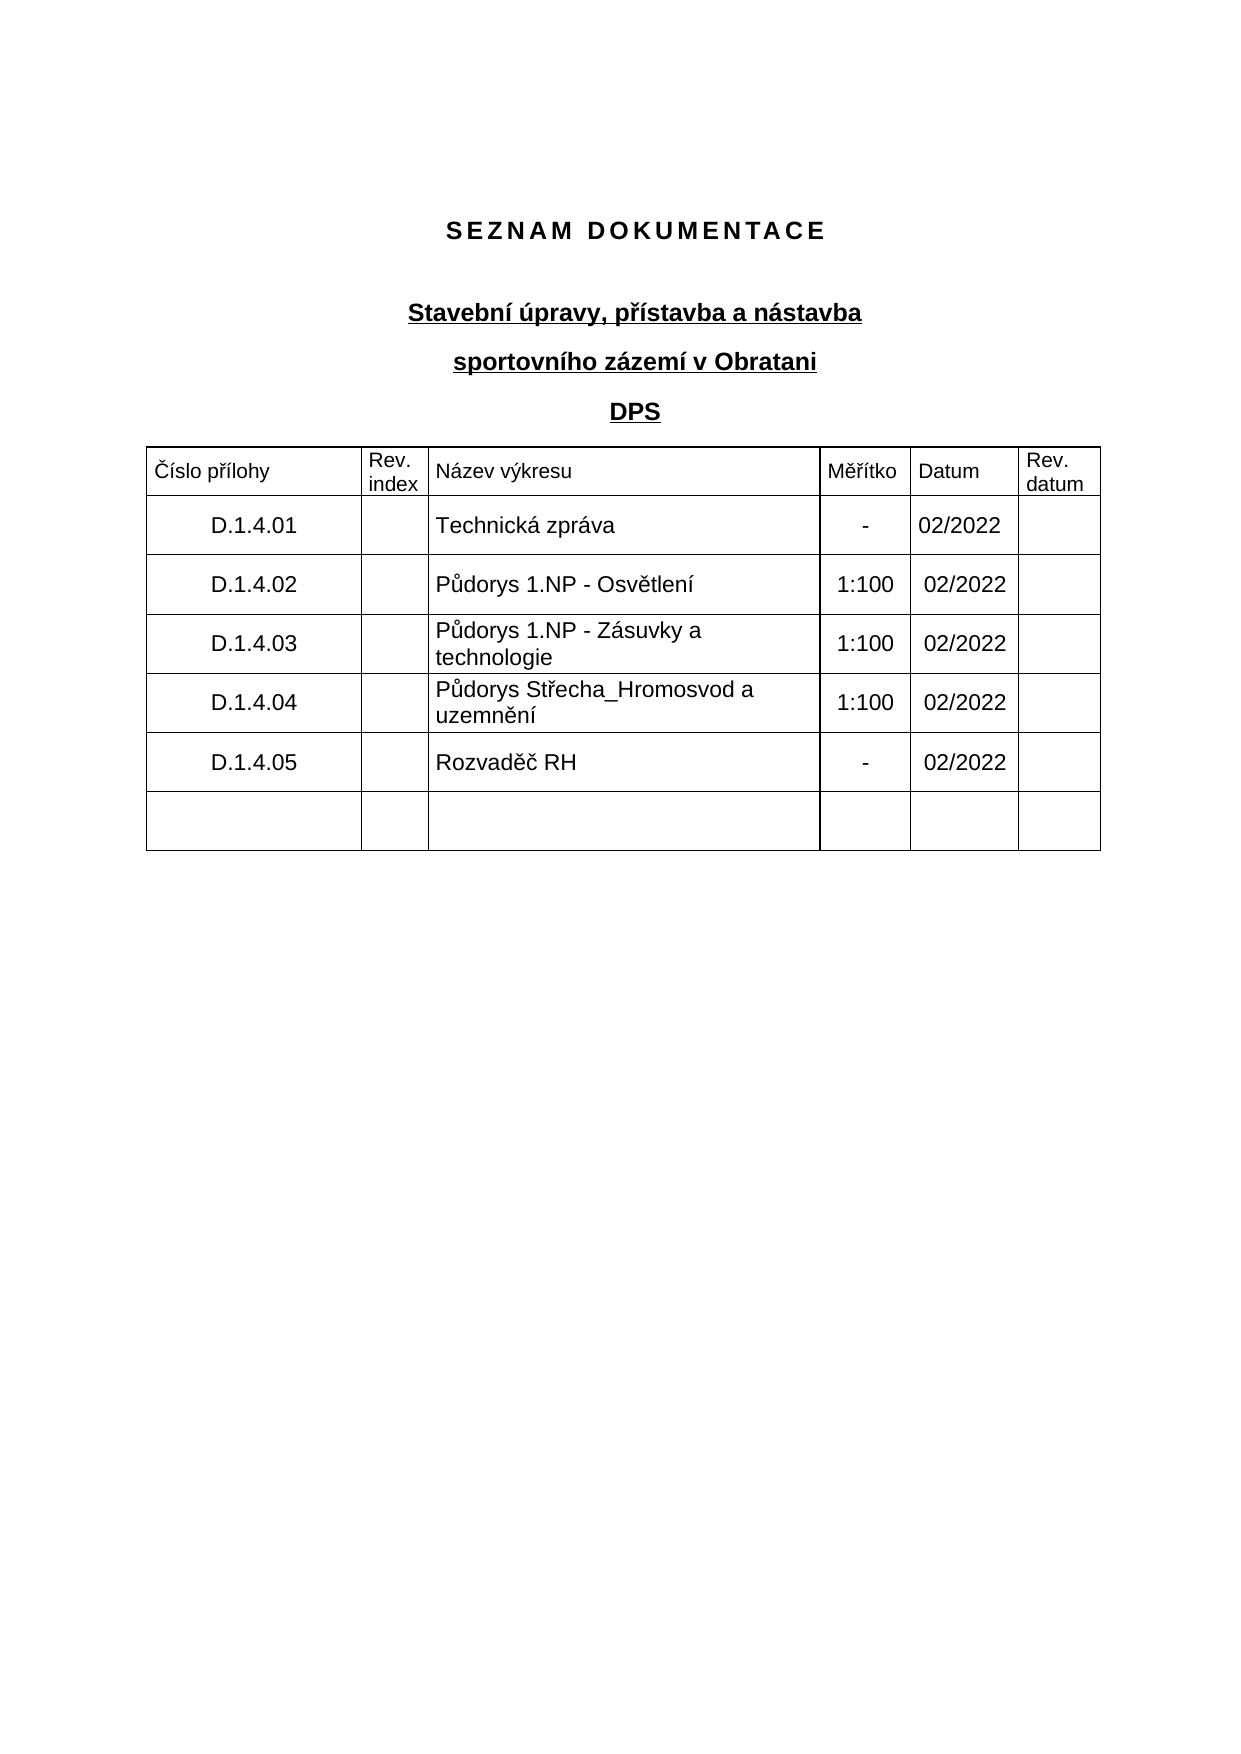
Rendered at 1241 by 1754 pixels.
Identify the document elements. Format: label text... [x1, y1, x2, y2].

table_cell [362, 733, 428, 791]
table_cell D.1.4.03 [147, 615, 361, 672]
table_cell Půdorys Střecha_Hromosvod a uzemnění [429, 674, 819, 732]
table_cell 02/2022 [911, 674, 1018, 732]
table_cell [362, 792, 428, 850]
table_cell [1019, 615, 1100, 672]
table_cell 1:100 [821, 674, 910, 732]
table_cell 02/2022 [911, 496, 1018, 554]
table_header Rev. datum [1019, 448, 1100, 495]
text DPS [148, 397, 1122, 426]
table_cell - [821, 496, 910, 554]
table_cell [147, 792, 361, 850]
table_cell [1019, 496, 1100, 554]
title SEZNAM DOKUMENTACE [148, 216, 1122, 245]
text sportovního zázemí v Obratani [148, 347, 1122, 376]
text Stavební úpravy, přístavba a nástavba [148, 298, 1122, 326]
table_cell [362, 496, 428, 554]
table_cell [911, 792, 1018, 850]
table_cell [1019, 792, 1100, 850]
table_cell Půdorys 1.NP - Zásuvky a technologie [429, 615, 819, 672]
table_cell [362, 615, 428, 672]
table_cell [1019, 733, 1100, 791]
table_cell Půdorys 1.NP - Osvětlení [429, 555, 819, 613]
table_header Číslo přílohy [147, 448, 361, 495]
table_cell D.1.4.05 [147, 733, 361, 791]
table_cell D.1.4.04 [147, 674, 361, 732]
table_cell [362, 674, 428, 732]
table_cell [1019, 674, 1100, 732]
table_header Měřítko [821, 448, 910, 495]
table_cell [1019, 555, 1100, 613]
table_cell [821, 792, 910, 850]
table_cell - [821, 733, 910, 791]
table_header Název výkresu [429, 448, 819, 495]
table_cell [429, 792, 819, 850]
table_cell [362, 555, 428, 613]
table_cell 1:100 [821, 555, 910, 613]
table_header Rev. index [362, 448, 428, 495]
table_cell 02/2022 [911, 615, 1018, 672]
table_cell Technická zpráva [429, 496, 819, 554]
table_cell 1:100 [821, 615, 910, 672]
table_cell Rozvaděč RH [429, 733, 819, 791]
table_header Datum [911, 448, 1018, 495]
table_cell D.1.4.01 [147, 496, 361, 554]
table_cell D.1.4.02 [147, 555, 361, 613]
table_cell 02/2022 [911, 733, 1018, 791]
table_cell 02/2022 [911, 555, 1018, 613]
